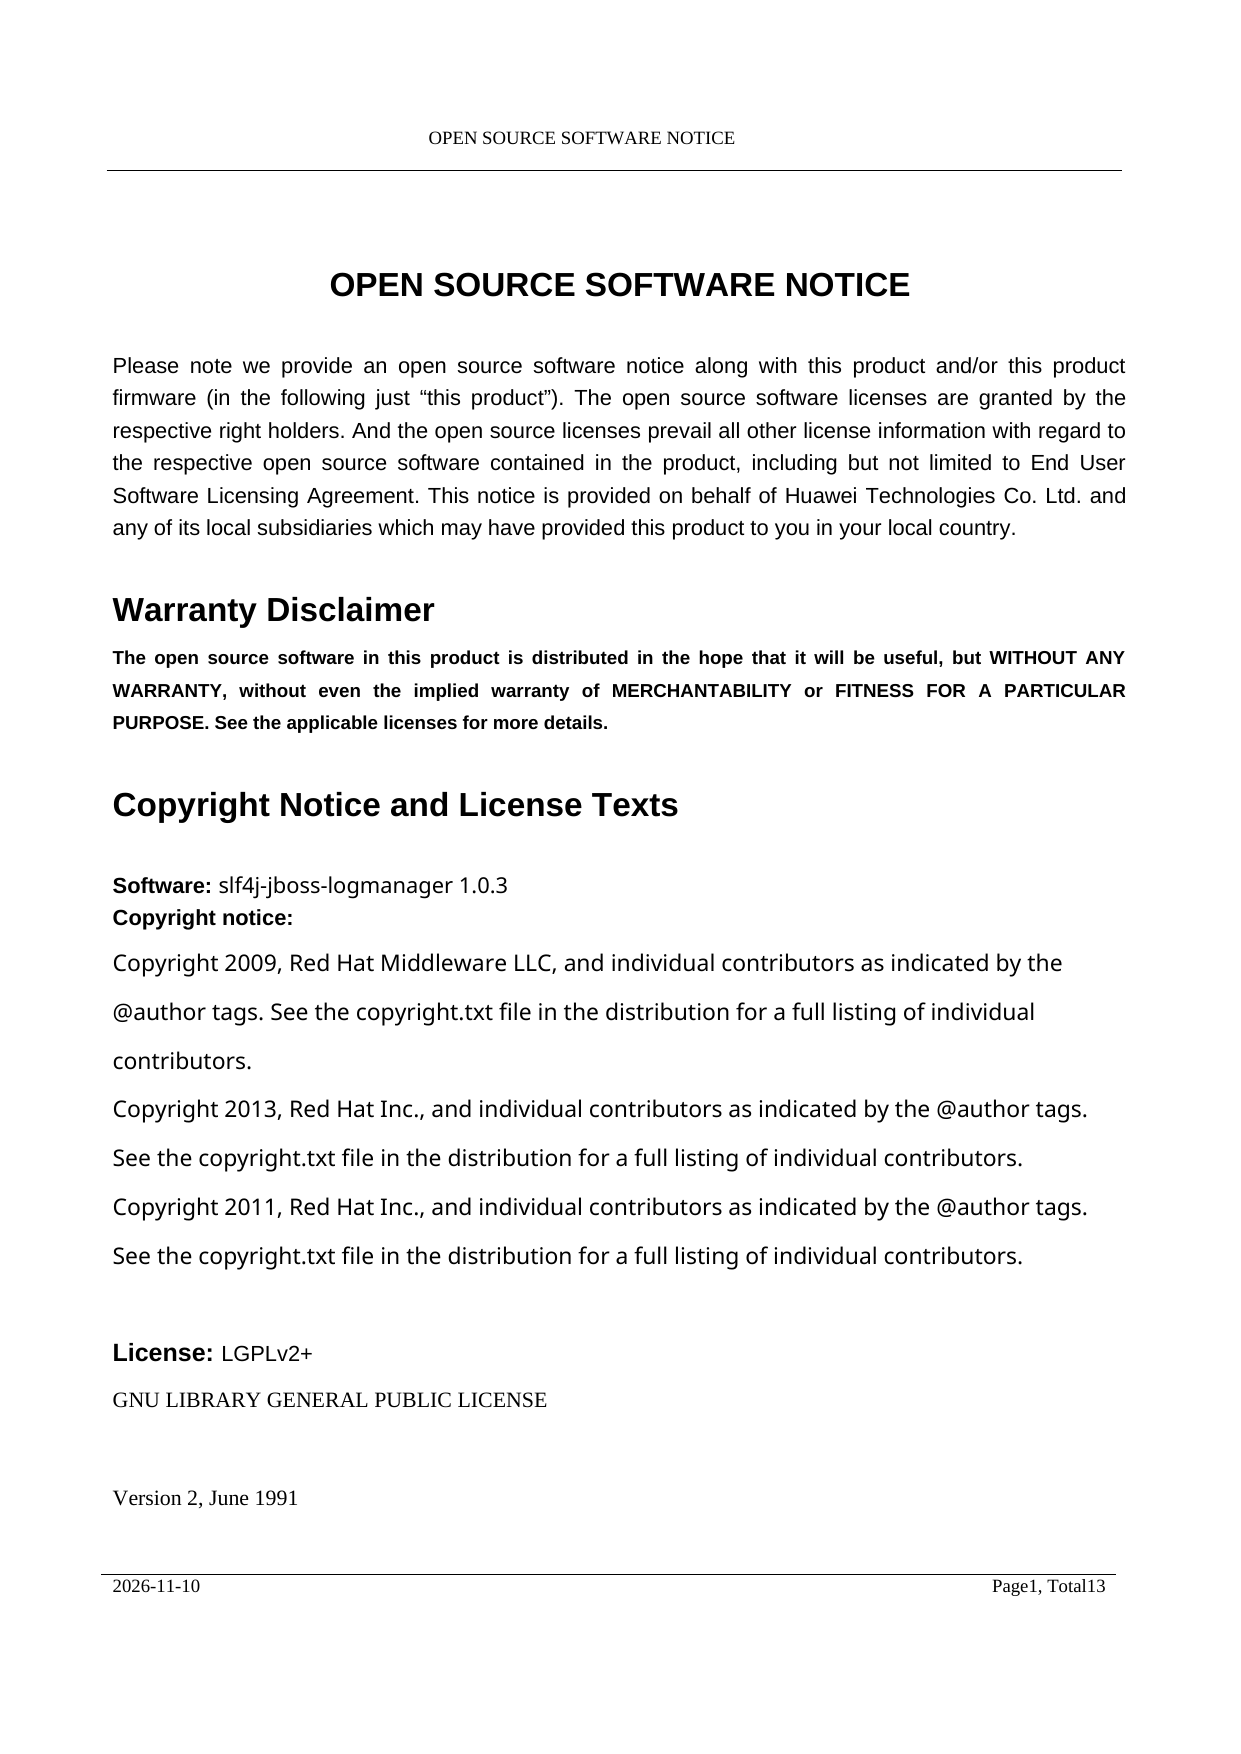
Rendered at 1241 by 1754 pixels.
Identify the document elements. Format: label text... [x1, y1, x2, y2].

text License: LGPLv2+ [112, 1337, 1128, 1369]
text Copyright notice: [112, 901, 1128, 934]
text Software: slf4j-jboss-logmanager 1.0.3 [112, 869, 1128, 901]
text Copyright 2009, Red Hat Middleware LLC, and individual contributors as indicated by the @author tags. See the copyright.txt file in the distribution for a full listing of individual contributors. Copyright 2013, Red Hat Inc., and individual contributors as indicated by the @author tags. See the copyright.txt file in the distribution for a full listing of individual contributors. Copyright 2011, Red Hat Inc., and individual contributors as indicated by the @author tags. See the copyright.txt file in the distribution for a full listing of individual contributors. [112, 947, 1128, 1320]
text Please note we provide an open source software notice along with this product and/or this product firmware (in the following just “this product”). The open source software licenses are granted by the respective right holders. And the open source licenses prevail all other license information with regard to the respective open source software contained in the product, including but not limited to End User Software Licensing Agreement. This notice is provided on behalf of Huawei Technologies Co. Ltd. and any of its local subsidiaries which may have provided this product to you in your local country. [112, 349, 1128, 544]
text Warranty Disclaimer [112, 576, 1128, 641]
text OPEN SOURCE SOFTWARE NOTICE [112, 251, 1128, 316]
text The open source software in this product is distributed in the hope that it will be useful, but WITHOUT ANY WARRANTY, without even the implied warranty of MERCHANTABILITY or FITNESS FOR A PARTICULAR PURPOSE. See the applicable licenses for more details. [112, 641, 1128, 739]
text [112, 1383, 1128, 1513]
text Copyright Notice and License Texts [112, 771, 1128, 836]
